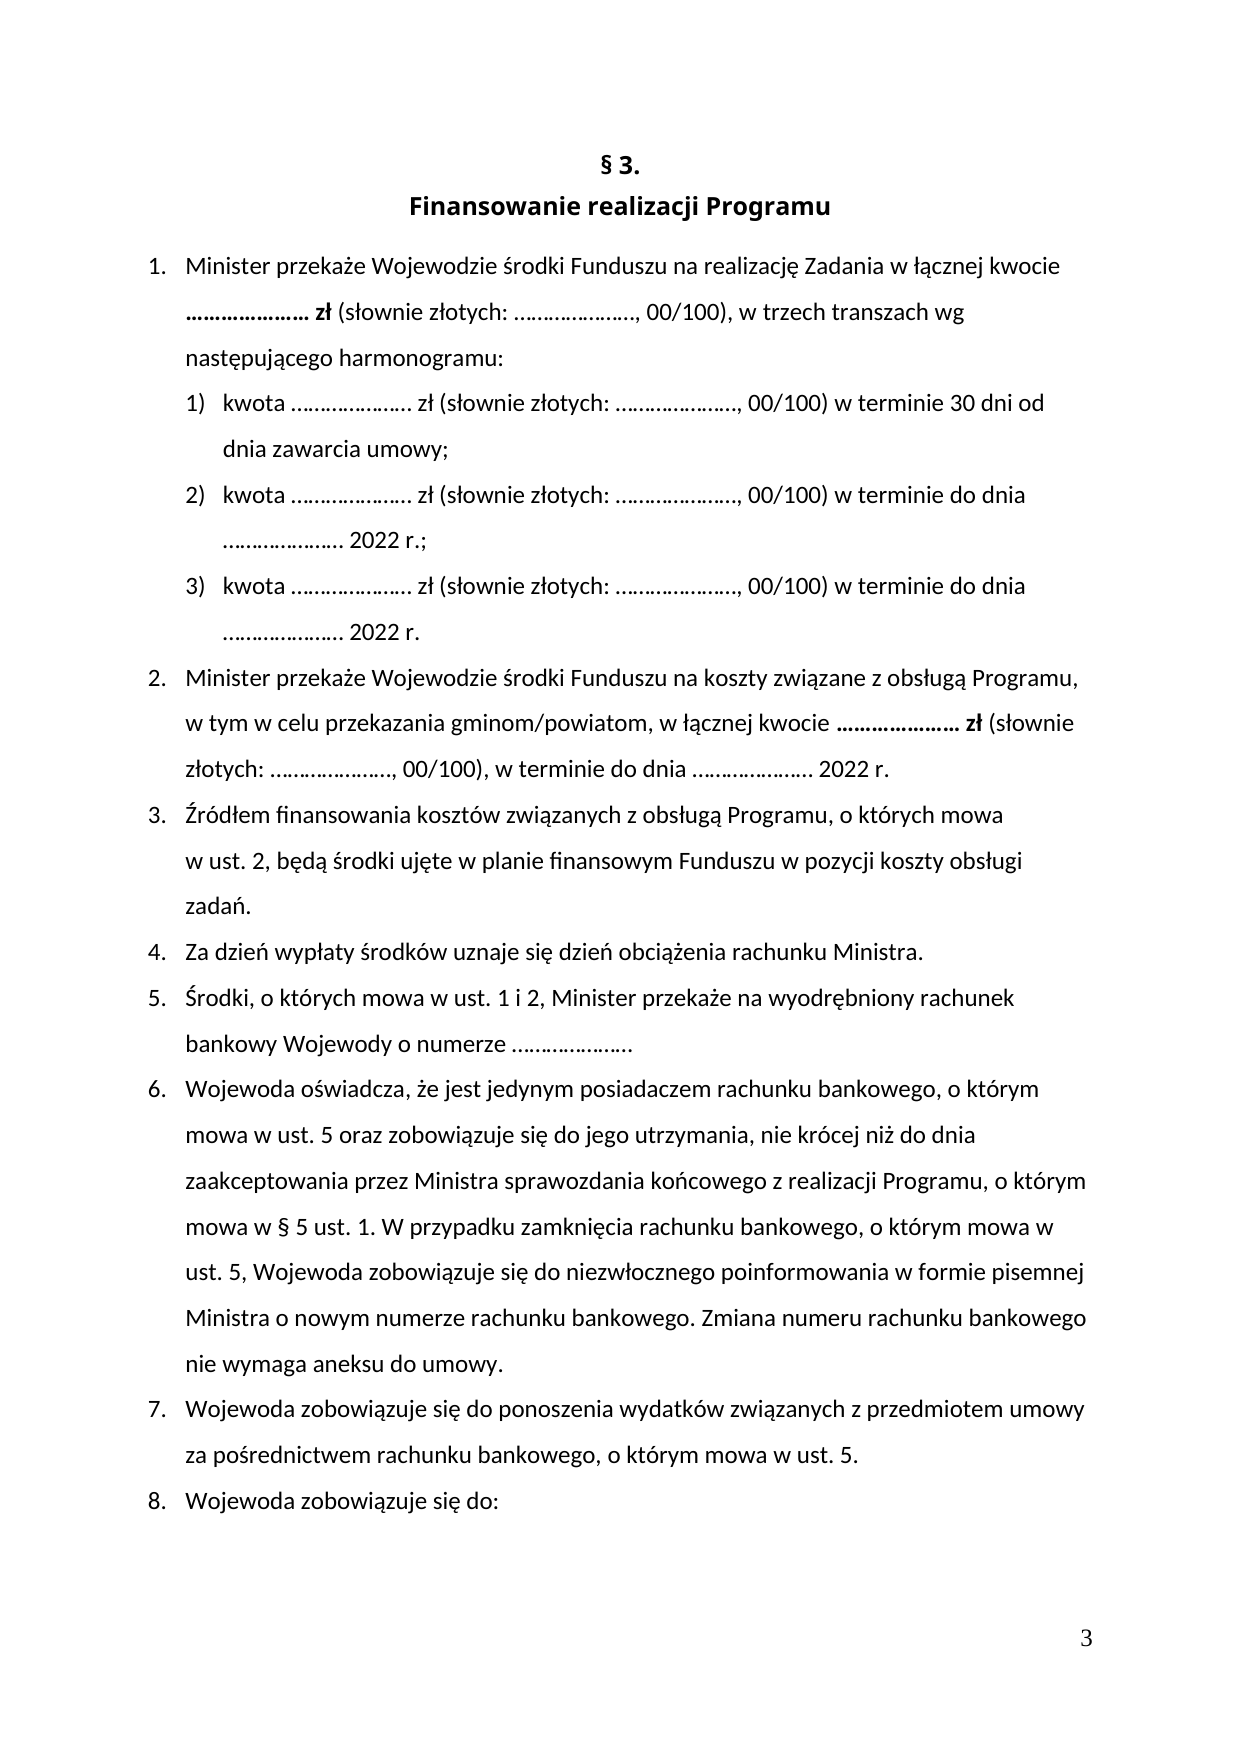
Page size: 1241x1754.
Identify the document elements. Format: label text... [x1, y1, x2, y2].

list kwota ………………… zł (słownie złotych: …………………, 00/100) w terminie 30 dni od dnia zawarcia umowy; [185, 387, 1093, 464]
list Minister przekaże Wojewodzie środki Funduszu na koszty związane z obsługą Programu, w tym w celu przekazania gminom/powiatom, w łącznej kwocie ………………… zł (słownie złotych: …………………, 00/100), w terminie do dnia ………………… 2022 r. [148, 662, 1093, 784]
list Wojewoda oświadcza, że jest jedynym posiadaczem rachunku bankowego, o którym mowa w ust. 5 oraz zobowiązuje się do jego utrzymania, nie krócej niż do dnia zaakceptowania przez Ministra sprawozdania końcowego z realizacji Programu, o którym mowa w § 5 ust. 1. W przypadku zamknięcia rachunku bankowego, o którym mowa w ust. 5, Wojewoda zobowiązuje się do niezwłocznego poinformowania w formie pisemnej Ministra o nowym numerze rachunku bankowego. Zmiana numeru rachunku bankowego nie wymaga aneksu do umowy. [148, 1073, 1093, 1378]
list Źródłem finansowania kosztów związanych z obsługą Programu, o których mowa w ust. 2, będą środki ujęte w planie finansowym Funduszu w pozycji koszty obsługi zadań. [148, 799, 1093, 921]
list Za dzień wypłaty środków uznaje się dzień obciążenia rachunku Ministra. [148, 936, 1093, 967]
list Wojewoda zobowiązuje się do: [148, 1485, 1093, 1516]
subtitle § 3. [148, 148, 1093, 182]
list kwota ………………… zł (słownie złotych: …………………, 00/100) w terminie do dnia ………………… 2022 r. [185, 570, 1093, 647]
list Minister przekaże Wojewodzie środki Funduszu na realizację Zadania w łącznej kwocie ………………… zł (słownie złotych: …………………, 00/100), w trzech transzach wg następującego harmonogramu: [148, 250, 1093, 372]
list Wojewoda zobowiązuje się do ponoszenia wydatków związanych z przedmiotem umowy za pośrednictwem rachunku bankowego, o którym mowa w ust. 5. [148, 1393, 1093, 1470]
list Środki, o których mowa w ust. 1 i 2, Minister przekaże na wyodrębniony rachunek bankowy Wojewody o numerze ………………… [148, 982, 1093, 1058]
subtitle Finansowanie realizacji Programu [148, 188, 1093, 223]
list kwota ………………… zł (słownie złotych: …………………, 00/100) w terminie do dnia ………………… 2022 r.; [185, 479, 1093, 555]
